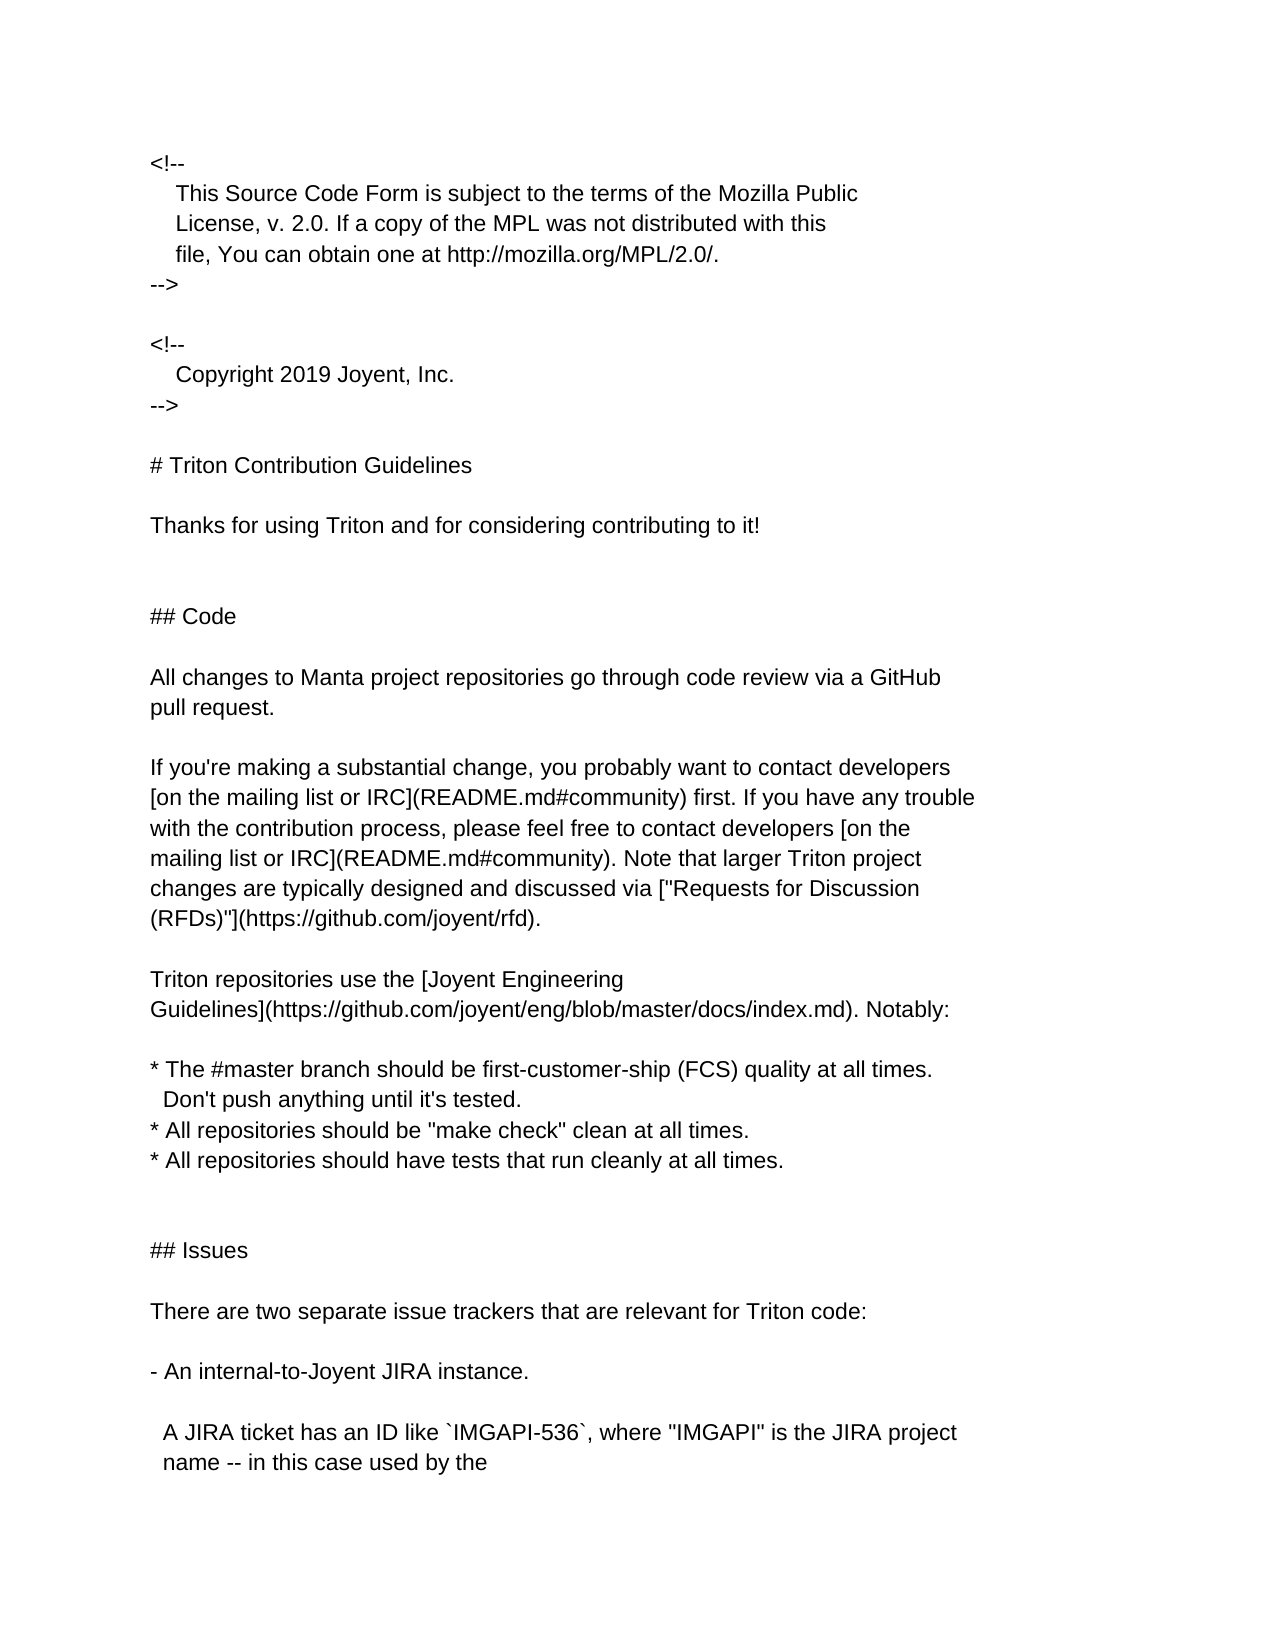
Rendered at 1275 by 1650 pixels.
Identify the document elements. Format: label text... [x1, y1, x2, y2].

text --> [150, 271, 1125, 297]
text Triton repositories use the [Joyent Engineering [150, 966, 1125, 992]
text pull request. [150, 694, 1125, 720]
text Copyright 2019 Joyent, Inc. [150, 361, 1125, 388]
text <!-- [150, 331, 1125, 358]
text - An internal-to-Joyent JIRA instance. [150, 1358, 1125, 1385]
text There are two separate issue trackers that are relevant for Triton code: [150, 1298, 1125, 1324]
text License, v. 2.0. If a copy of the MPL was not distributed with this [150, 210, 1125, 237]
text changes are typically designed and discussed via ["Requests for Discussion [150, 875, 1125, 901]
text * All repositories should be "make check" clean at all times. [150, 1117, 1125, 1143]
text Don't push anything until it's tested. [150, 1086, 1125, 1113]
text mailing list or IRC](README.md#community). Note that larger Triton project [150, 845, 1125, 871]
text Thanks for using Triton and for considering contributing to it! [150, 512, 1125, 539]
text [on the mailing list or IRC](README.md#community) first. If you have any trouble [150, 784, 1125, 811]
text --> [150, 392, 1125, 418]
text ## Issues [150, 1237, 1125, 1264]
text name -- in this case used by the [150, 1449, 1125, 1475]
text A JIRA ticket has an ID like `IMGAPI-536`, where "IMGAPI" is the JIRA project [150, 1419, 1125, 1445]
text (RFDs)"](https://github.com/joyent/rfd). [150, 905, 1125, 932]
text file, You can obtain one at http://mozilla.org/MPL/2.0/. [150, 241, 1125, 267]
text If you're making a substantial change, you probably want to contact developers [150, 754, 1125, 781]
text <!-- [150, 150, 1125, 176]
text ## Code [150, 603, 1125, 629]
text # Triton Contribution Guidelines [150, 452, 1125, 478]
text * The #master branch should be first-customer-ship (FCS) quality at all times. [150, 1056, 1125, 1083]
text Guidelines](https://github.com/joyent/eng/blob/master/docs/index.md). Notably: [150, 996, 1125, 1022]
text * All repositories should have tests that run cleanly at all times. [150, 1147, 1125, 1173]
text This Source Code Form is subject to the terms of the Mozilla Public [150, 180, 1125, 207]
text with the contribution process, please feel free to contact developers [on the [150, 814, 1125, 841]
text All changes to Manta project repositories go through code review via a GitHub [150, 663, 1125, 690]
